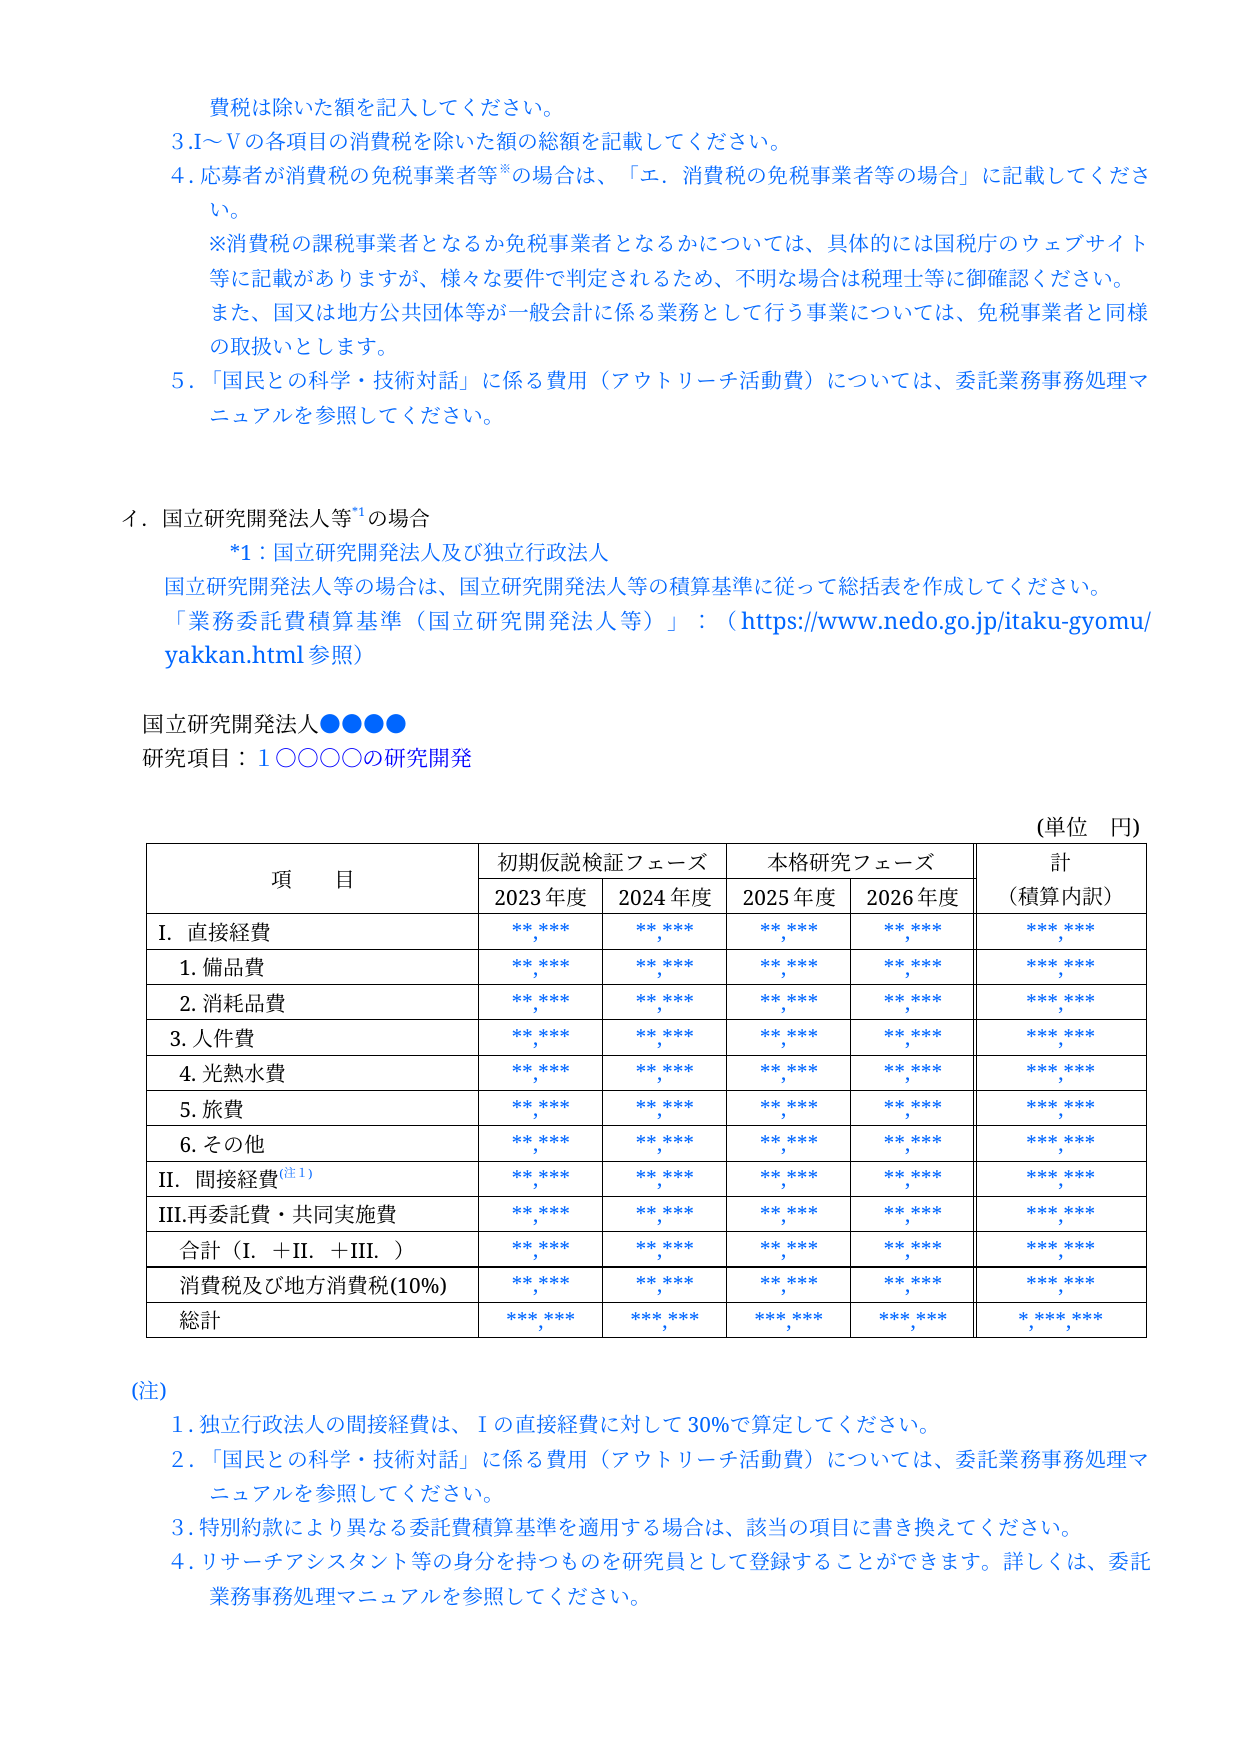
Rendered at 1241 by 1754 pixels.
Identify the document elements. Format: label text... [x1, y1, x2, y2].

table_cell **,*** [479, 1268, 602, 1302]
table_cell **,*** [603, 985, 726, 1019]
table_cell *,***,*** [977, 1303, 1146, 1337]
table_cell 3. 人件費 [147, 1020, 478, 1054]
table_cell 2024年度 [603, 879, 726, 913]
table_cell 2023年度 [479, 879, 602, 913]
table_cell **,*** [727, 950, 850, 984]
table_cell **,*** [479, 1056, 602, 1090]
text 国立研究開発法人●●●● [120, 706, 1152, 740]
table_cell **,*** [851, 985, 973, 1019]
table_cell **,*** [479, 1162, 602, 1196]
text (単位 円) [167, 808, 1140, 843]
table_cell **,*** [479, 914, 602, 949]
table_cell **,*** [479, 950, 602, 984]
table_cell 4. 光熱水費 [147, 1056, 478, 1090]
table_cell **,*** [603, 914, 726, 949]
text ４. リサーチアシスタント等の身分を持つものを研究員として登録することができます。詳しくは、委託業務事務処理マニュアルを参照してください。 [167, 1544, 1152, 1612]
table_cell **,*** [727, 1020, 850, 1054]
table_cell **,*** [851, 1162, 973, 1196]
text 「業務委託費積算基準（国立研究開発法人等）」：（https://www.nedo.go.jp/itaku-gyomu/yakkan.html参照） [164, 603, 1152, 671]
table_cell **,*** [479, 1197, 602, 1231]
table_cell **,*** [851, 1020, 973, 1054]
table_cell **,*** [851, 1197, 973, 1231]
table_cell III.再委託費・共同実施費 [147, 1197, 478, 1231]
text ４. 応募者が消費税の免税事業者等※の場合は、「エ．消費税の免税事業者等の場合」に記載してください。 [167, 157, 1152, 226]
table_cell **,*** [603, 1162, 726, 1196]
table_cell ***,*** [977, 1268, 1146, 1302]
table_cell ***,*** [977, 1197, 1146, 1231]
text ２. 「国民との科学・技術対話」に係る費用（アウトリーチ活動費）については、委託業務事務処理マニュアルを参照してください。 [167, 1441, 1152, 1509]
table_cell ***,*** [727, 1303, 850, 1337]
table_cell **,*** [603, 1020, 726, 1054]
table_cell ***,*** [851, 1303, 973, 1337]
table_cell **,*** [727, 1232, 850, 1266]
table_cell **,*** [727, 1126, 850, 1161]
text 国立研究開発法人等の場合は、国立研究開発法人等の積算基準に従って総括表を作成してください。 [164, 568, 1152, 603]
table_cell **,*** [479, 985, 602, 1019]
table_cell 1. 備品費 [147, 950, 478, 984]
table_cell ***,*** [977, 1126, 1146, 1161]
table_cell **,*** [727, 985, 850, 1019]
text *1：国立研究開発法人及び独立行政法人 [120, 534, 1152, 568]
text 研究項目：１○○○○の研究開発 [120, 740, 1152, 774]
table_cell **,*** [479, 1126, 602, 1161]
table_cell **,*** [479, 1232, 602, 1266]
table_cell ***,*** [977, 1020, 1146, 1054]
table_cell **,*** [727, 1162, 850, 1196]
table_cell **,*** [603, 1056, 726, 1090]
table_cell **,*** [479, 1020, 602, 1054]
table_cell 2025年度 [727, 879, 850, 913]
table_cell **,*** [851, 1091, 973, 1125]
table_cell ***,*** [977, 1056, 1146, 1090]
table_cell **,*** [851, 914, 973, 949]
table_cell 6. その他 [147, 1126, 478, 1161]
table_cell ***,*** [977, 1162, 1146, 1196]
text イ．国立研究開発法人等*1の場合 [120, 500, 1152, 534]
text ３. 特別約款により異なる委託費積算基準を適用する場合は、該当の項目に書き換えてください。 [167, 1509, 1152, 1544]
table_cell **,*** [851, 1056, 973, 1090]
text (注) [120, 1372, 1152, 1407]
table_cell II．間接経費(注１) [147, 1162, 478, 1196]
text ３.Ⅰ～Ⅴの各項目の消費税を除いた額の総額を記載してください。 [120, 123, 1152, 157]
table_cell **,*** [727, 1197, 850, 1231]
table_cell ***,*** [977, 950, 1146, 984]
table_header 本格研究フェーズ [727, 844, 973, 878]
table_cell **,*** [603, 1126, 726, 1161]
text ５. 「国民との科学・技術対話」に係る費用（アウトリーチ活動費）については、委託業務事務処理マニュアルを参照してください。 [167, 363, 1152, 431]
table_header 初期仮説検証フェーズ [479, 844, 726, 878]
table_cell **,*** [727, 1091, 850, 1125]
table_cell ***,*** [977, 985, 1146, 1019]
table_cell **,*** [603, 950, 726, 984]
text ※消費税の課税事業者となるか免税事業者となるかについては、具体的には国税庁のウェブサイト等に記載がありますが、様々な要件で判定されるため、不明な場合は税理士等に御確認ください。 また、国又は地方公共団体等が一般会計に係る業務として行う事業については、免税事業者と同様の取扱いとします。 [209, 226, 1152, 363]
table_cell **,*** [603, 1232, 726, 1266]
table_header 項 目 [147, 844, 478, 913]
table_header 計 （積算内訳） [977, 844, 1146, 913]
table_cell 5. 旅費 [147, 1091, 478, 1125]
table_cell ***,*** [479, 1303, 602, 1337]
table_cell 消費税及び地方消費税(10%) [147, 1268, 478, 1302]
table_cell ***,*** [977, 1232, 1146, 1266]
table_cell **,*** [851, 1126, 973, 1161]
table_cell **,*** [727, 914, 850, 949]
table_cell **,*** [603, 1197, 726, 1231]
table_cell **,*** [851, 950, 973, 984]
table_cell I．直接経費 [147, 914, 478, 949]
table_cell **,*** [851, 1268, 973, 1302]
table_cell **,*** [479, 1091, 602, 1125]
table_cell 合計（I．＋II．＋III．） [147, 1232, 478, 1266]
table_cell **,*** [603, 1268, 726, 1302]
table_cell **,*** [727, 1056, 850, 1090]
table_cell **,*** [603, 1091, 726, 1125]
table_cell ***,*** [977, 914, 1146, 949]
text １. 独立行政法人の間接経費は、Ⅰの直接経費に対して30%で算定してください。 [167, 1407, 1152, 1441]
table_cell **,*** [727, 1268, 850, 1302]
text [167, 89, 1152, 123]
table_cell 2. 消耗品費 [147, 985, 478, 1019]
table_cell ***,*** [603, 1303, 726, 1337]
table_cell 総計 [147, 1303, 478, 1337]
table_cell **,*** [851, 1232, 973, 1266]
table_cell 2026年度 [851, 879, 973, 913]
table_cell ***,*** [977, 1091, 1146, 1125]
